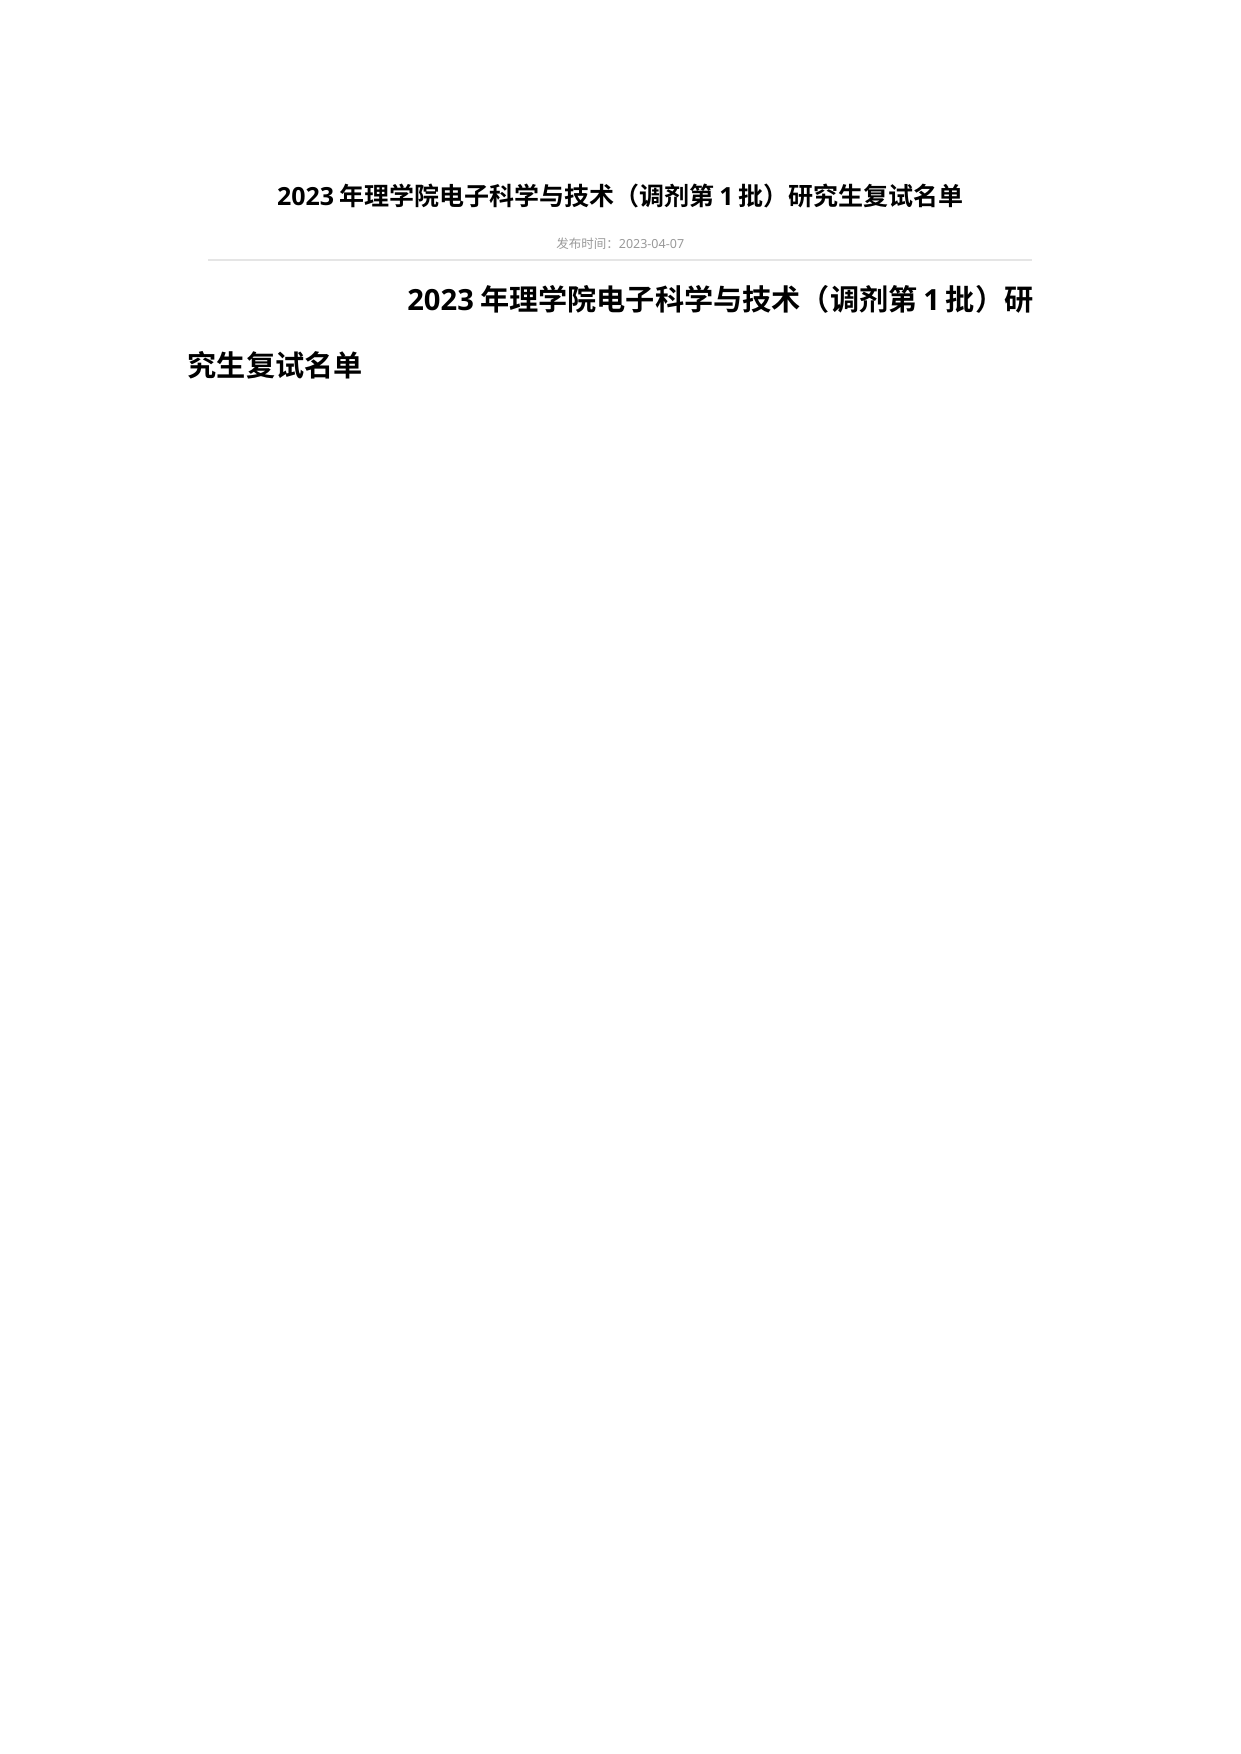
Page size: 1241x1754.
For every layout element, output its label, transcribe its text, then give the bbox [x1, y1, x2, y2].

subtitle 2023年理学院电子科学与技术（调剂第1批）研究生复试名单 [187, 162, 1053, 227]
text 发布时间：2023-04-07 [208, 227, 1032, 259]
text 2023年理学院电子科学与技术（调剂第1批）研究生复试名单 [187, 266, 1053, 396]
